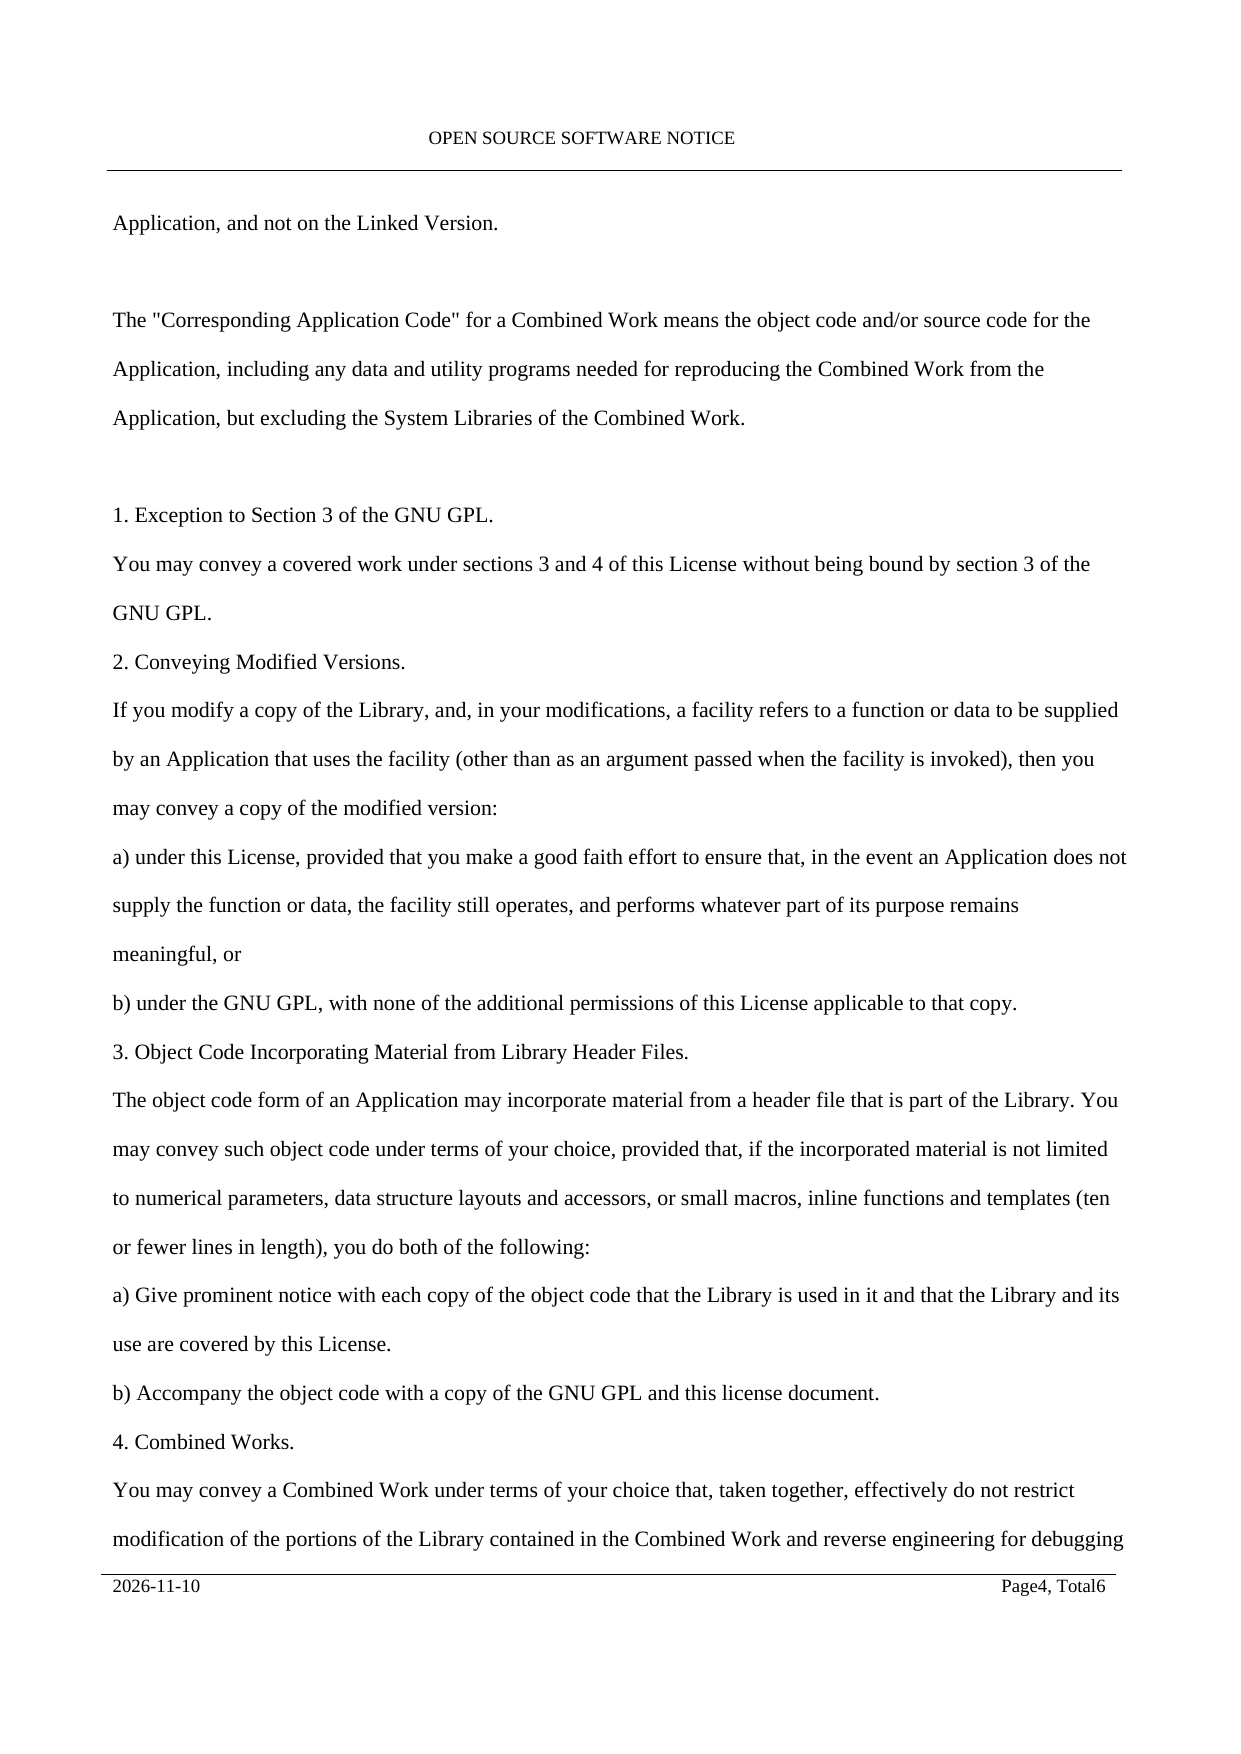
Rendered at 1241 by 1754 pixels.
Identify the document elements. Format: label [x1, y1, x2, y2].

text [112, 206, 1128, 1555]
